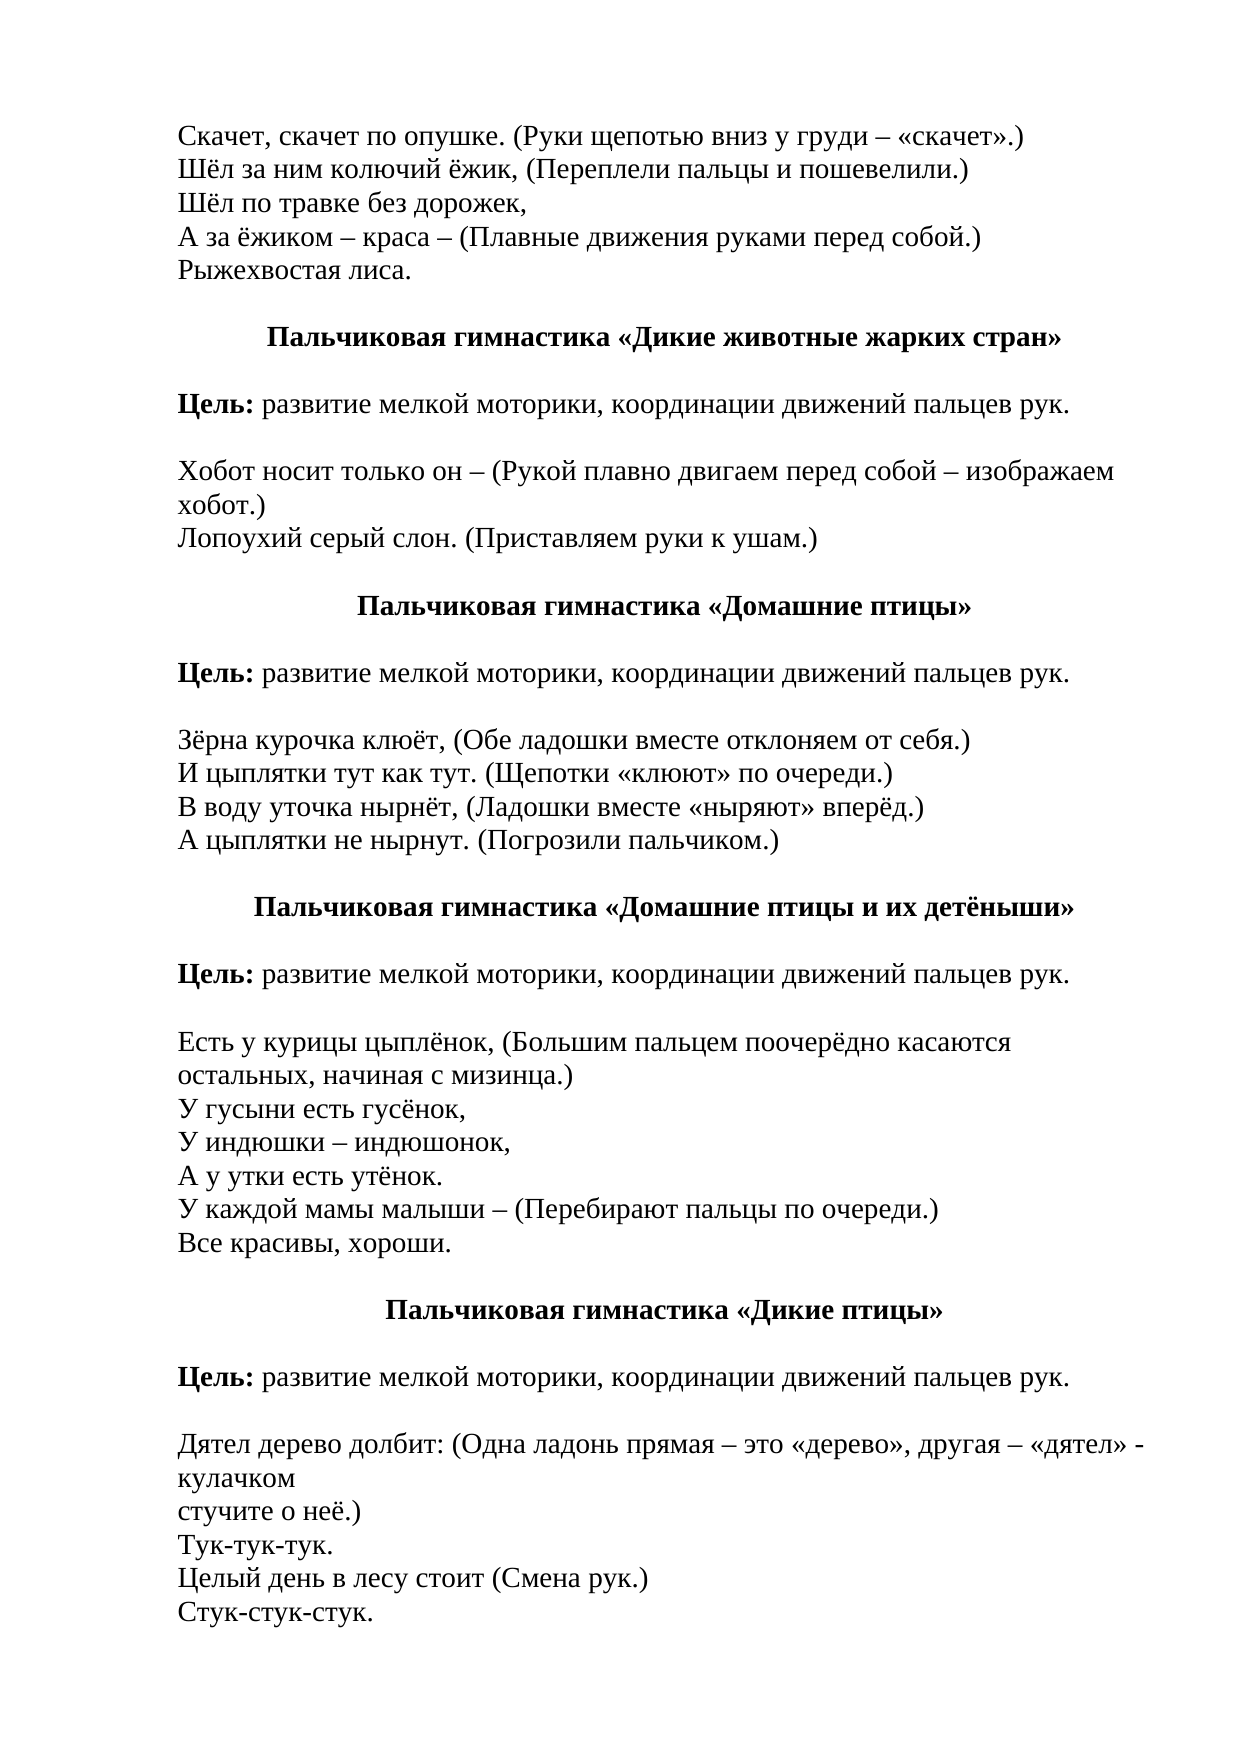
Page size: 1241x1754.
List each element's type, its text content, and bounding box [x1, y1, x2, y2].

text Цель: развитие мелкой моторики, координации движений пальцев рук. [177, 957, 1152, 990]
text стучите о неё.) [177, 1493, 1152, 1527]
text Стук-стук-стук. [177, 1594, 1152, 1627]
text У гусыни есть гусёнок, [177, 1091, 1152, 1124]
text А цыплятки не нырнут. (Погрозили пальчиком.) [177, 822, 1152, 856]
text Хобот носит только он – (Рукой плавно двигаем перед собой – изображаем хобот.) [177, 453, 1152, 521]
text И цыплятки тут как тут. (Щепотки «клюют» по очереди.) [177, 755, 1152, 789]
text Шёл за ним колючий ёжик, (Переплели пальцы и пошевелили.) [177, 152, 1152, 185]
text Цель: развитие мелкой моторики, координации движений пальцев рук. [177, 655, 1152, 688]
text А у утки есть утёнок. [177, 1158, 1152, 1191]
text В воду уточка нырнёт, (Ладошки вместе «ныряют» вперёд.) [177, 789, 1152, 822]
text У индюшки – индюшонок, [177, 1124, 1152, 1158]
text Цель: развитие мелкой моторики, координации движений пальцев рук. [177, 1359, 1152, 1393]
text Пальчиковая гимнастика «Домашние птицы и их детёныши» [177, 889, 1152, 923]
text Пальчиковая гимнастика «Дикие птицы» [177, 1292, 1152, 1326]
text Пальчиковая гимнастика «Домашние птицы» [177, 588, 1152, 621]
text Рыжехвостая лиса. [177, 252, 1152, 286]
text Зёрна курочка клюёт, (Обе ладошки вместе отклоняем от себя.) [177, 722, 1152, 755]
text А за ёжиком – краса – (Плавные движения руками перед собой.) [177, 219, 1152, 252]
text Скачет, скачет по опушке. (Руки щепотью вниз у груди – «скачет».) [177, 118, 1152, 152]
text Тук-тук-тук. [177, 1527, 1152, 1560]
text Лопоухий серый слон. (Приставляем руки к ушам.) [177, 521, 1152, 554]
text Есть у курицы цыплёнок, (Большим пальцем поочерёдно касаются остальных, начиная с мизинца.) [177, 1024, 1152, 1091]
text Шёл по травке без дорожек, [177, 185, 1152, 219]
text У каждой мамы малыши – (Перебирают пальцы по очереди.) [177, 1191, 1152, 1225]
text Дятел дерево долбит: (Одна ладонь прямая – это «дерево», другая – «дятел» - кулачком [177, 1426, 1152, 1493]
text Цель: развитие мелкой моторики, координации движений пальцев рук. [177, 386, 1152, 420]
text Пальчиковая гимнастика «Дикие животные жарких стран» [177, 319, 1152, 353]
text Целый день в лесу стоит (Смена рук.) [177, 1560, 1152, 1594]
text Все красивы, хороши. [177, 1225, 1152, 1258]
